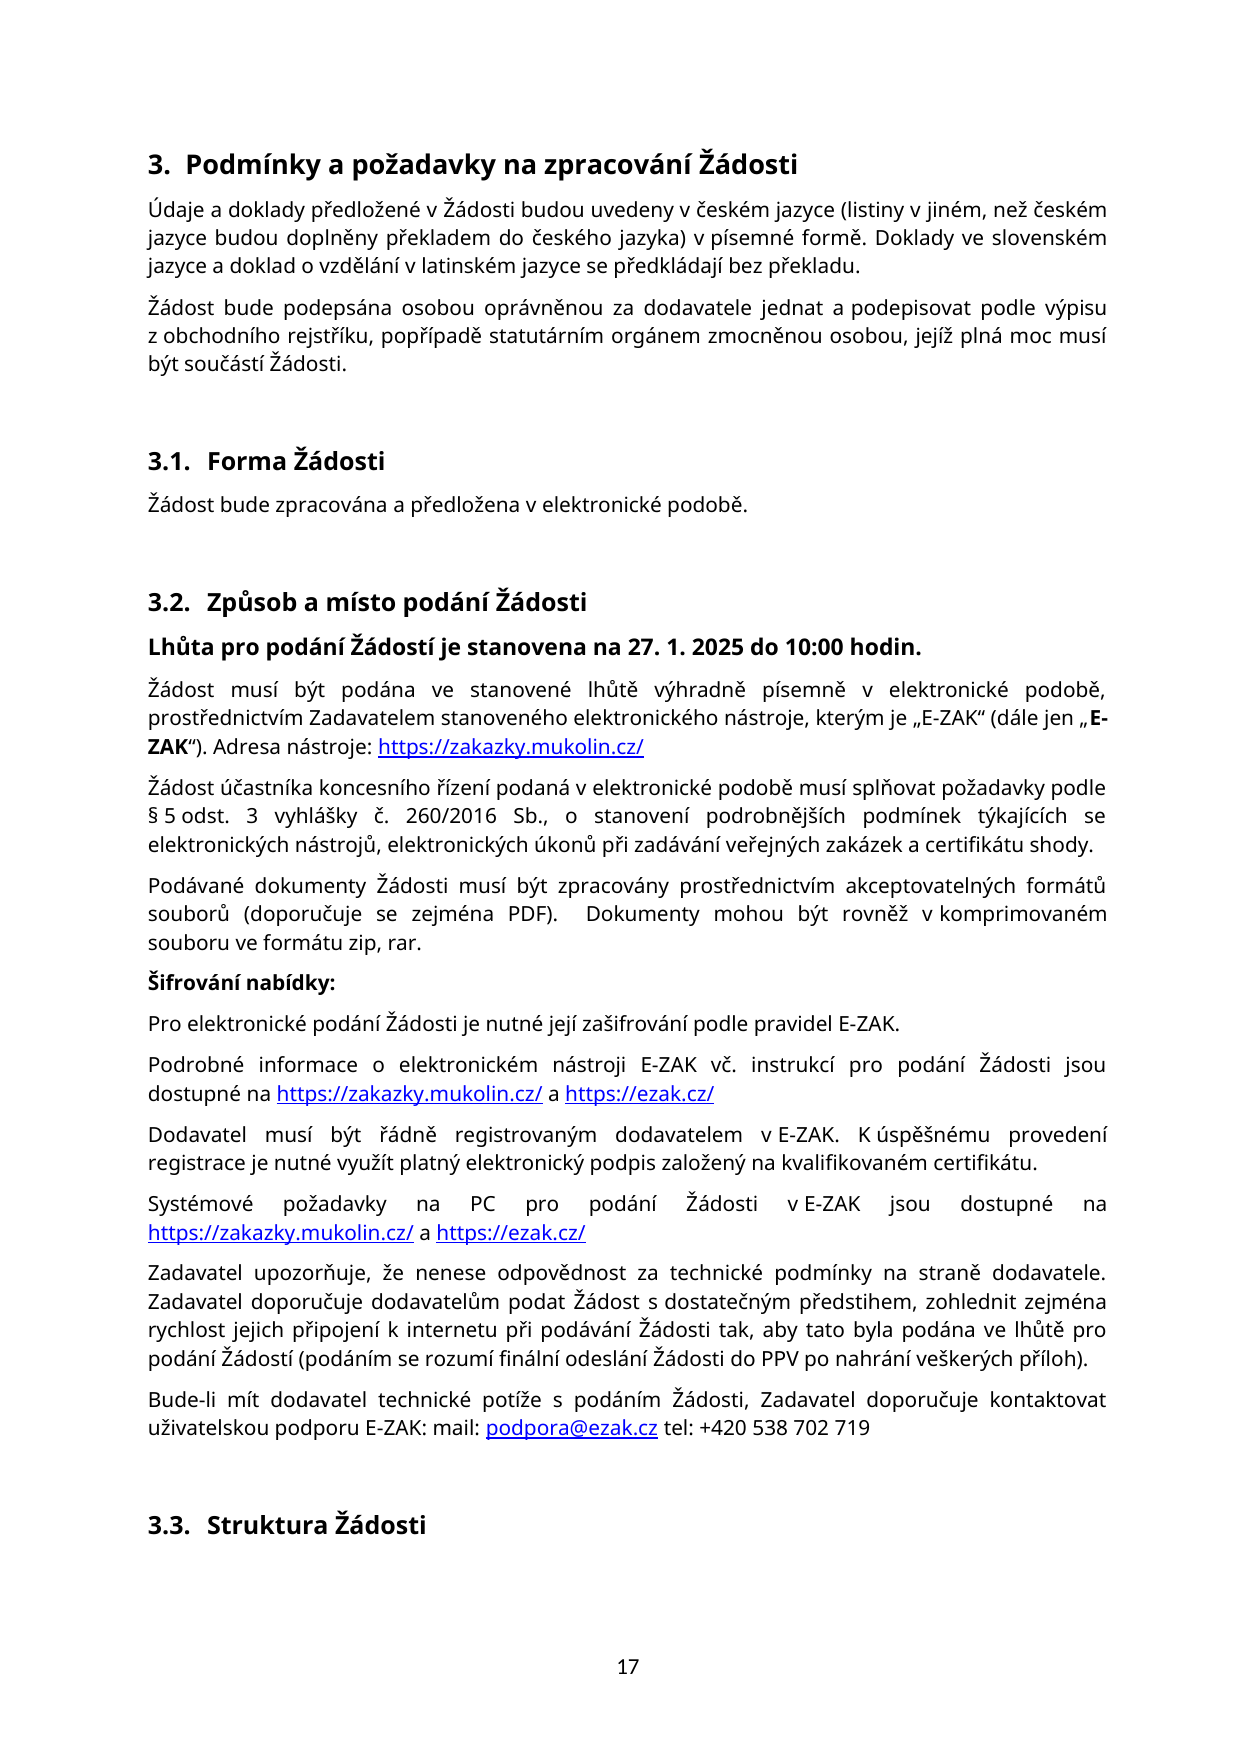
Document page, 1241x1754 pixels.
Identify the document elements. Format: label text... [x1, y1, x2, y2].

text Údaje a doklady předložené v Žádosti budou uvedeny v českém jazyce (listiny v jiném, než českém jazyce budou doplněny překladem do českého jazyka) v písemné formě. Doklady ve slovenském jazyce a doklad o vzdělání v latinském jazyce se předkládají bez překladu. [148, 195, 1107, 280]
text Bude-li mít dodavatel technické potíže s podáním Žádosti, Zadavatel doporučuje kontaktovat uživatelskou podporu E-ZAK: mail: podpora@ezak.cz tel: +420 538 702 719 [148, 1385, 1107, 1442]
text Lhůta pro podání Žádostí je stanovena na 27. 1. 2025 do 10:00 hodin. [148, 631, 1107, 663]
subtitle Podmínky a požadavky na zpracování Žádosti [148, 145, 1107, 182]
text Pro elektronické podání Žádosti je nutné její zašifrování podle pravidel E-ZAK. [148, 1009, 1107, 1038]
subtitle Způsob a místo podání Žádosti [148, 585, 1107, 619]
text Zadavatel upozorňuje, že nenese odpovědnost za technické podmínky na straně dodavatele. Zadavatel doporučuje dodavatelům podat Žádost s dostatečným předstihem, zohlednit zejména rychlost jejich připojení k internetu při podávání Žádosti tak, aby tato byla podána ve lhůtě pro podání Žádostí (podáním se rozumí finální odeslání Žádosti do PPV po nahrání veškerých příloh). [148, 1258, 1107, 1372]
text Žádost musí být podána ve stanovené lhůtě výhradně písemně v elektronické podobě, prostřednictvím Zadavatelem stanoveného elektronického nástroje, kterým je „E-ZAK“ (dále jen „E-ZAK“). Adresa nástroje: https://zakazky.mukolin.cz/ [148, 675, 1107, 760]
subtitle Forma Žádosti [148, 444, 1107, 478]
text Podávané dokumenty Žádosti musí být zpracovány prostřednictvím akceptovatelných formátů souborů (doporučuje se zejména PDF). Dokumenty mohou být rovněž v komprimovaném souboru ve formátu zip, rar. [148, 871, 1107, 956]
text Žádost účastníka koncesního řízení podaná v elektronické podobě musí splňovat požadavky podle § 5 odst. 3 vyhlášky č. 260/2016 Sb., o stanovení podrobnějších podmínek týkajících se elektronických nástrojů, elektronických úkonů při zadávání veřejných zakázek a certifikátu shody. [148, 773, 1107, 858]
text Dodavatel musí být řádně registrovaným dodavatelem v E-ZAK. K úspěšnému provedení registrace je nutné využít platný elektronický podpis založený na kvalifikovaném certifikátu. [148, 1120, 1107, 1177]
text Žádost bude podepsána osobou oprávněnou za dodavatele jednat a podepisovat podle výpisu z obchodního rejstříku, popřípadě statutárním orgánem zmocněnou osobou, jejíž plná moc musí být součástí Žádosti. [148, 293, 1107, 378]
subtitle Struktura Žádosti [148, 1508, 1107, 1542]
text Systémové požadavky na PC pro podání Žádosti v E-ZAK jsou dostupné na https://zakazky.mukolin.cz/ a https://ezak.cz/ [148, 1189, 1107, 1246]
text Šifrování nabídky: [148, 968, 1107, 997]
text Žádost bude zpracována a předložena v elektronické podobě. [148, 490, 1107, 519]
text Podrobné informace o elektronickém nástroji E-ZAK vč. instrukcí pro podání Žádosti jsou dostupné na https://zakazky.mukolin.cz/ a https://ezak.cz/ [148, 1050, 1107, 1107]
